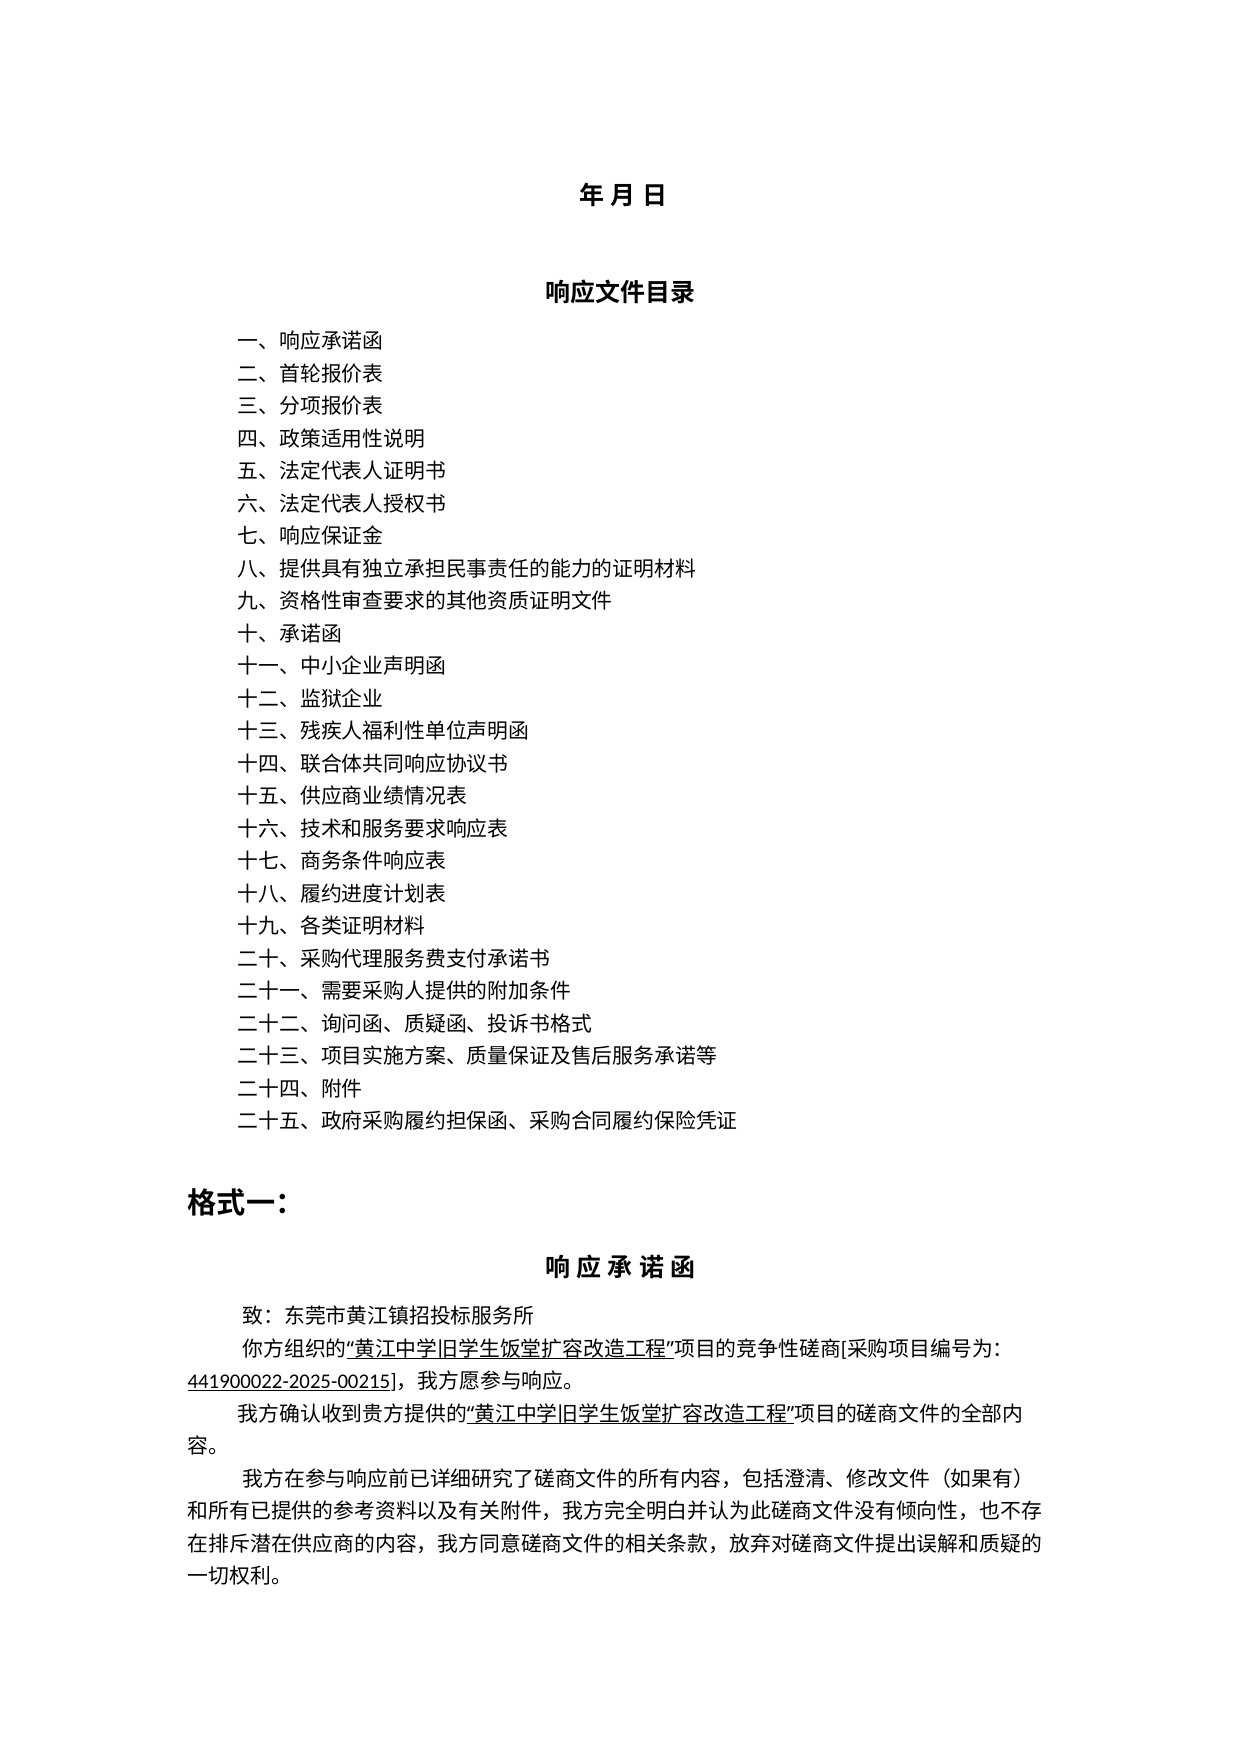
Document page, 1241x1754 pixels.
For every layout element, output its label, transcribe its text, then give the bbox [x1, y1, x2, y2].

text 我方在参与响应前已详细研究了磋商文件的所有内容，包括澄清、修改文件（如果有）和所有已提供的参考资料以及有关附件，我方完全明白并认为此磋商文件没有倾向性，也不存在排斥潜在供应商的内容，我方同意磋商文件的相关条款，放弃对磋商文件提出误解和质疑的一切权利。 [187, 1462, 1053, 1592]
text 十、承诺函 [187, 617, 1053, 649]
text 十二、监狱企业 [187, 682, 1053, 714]
text 七、响应保证金 [187, 519, 1053, 552]
text 十一、中小企业声明函 [187, 649, 1053, 682]
text 六、法定代表人授权书 [187, 487, 1053, 519]
text 致：东莞市黄江镇招投标服务所 [187, 1299, 1053, 1332]
text 年 月 日 [187, 162, 1053, 227]
text 五、法定代表人证明书 [187, 454, 1053, 487]
text 八、提供具有独立承担民事责任的能力的证明材料 [187, 552, 1053, 584]
text 二十、采购代理服务费支付承诺书 [187, 942, 1053, 974]
text 二、首轮报价表 [187, 357, 1053, 389]
text 你方组织的“黄江中学旧学生饭堂扩容改造工程”项目的竞争性磋商[采购项目编号为：441900022-2025-00215]，我方愿参与响应。 [187, 1332, 1053, 1397]
text 格式一： [187, 1169, 1053, 1234]
text 二十五、政府采购履约担保函、采购合同履约保险凭证 [187, 1104, 1053, 1137]
text 十三、残疾人福利性单位声明函 [187, 714, 1053, 747]
text 十五、供应商业绩情况表 [187, 779, 1053, 812]
text 十八、履约进度计划表 [187, 877, 1053, 909]
text 响 应 承 诺 函 [187, 1234, 1053, 1299]
text 三、分项报价表 [187, 389, 1053, 422]
text 响应文件目录 [187, 259, 1053, 324]
text 四、政策适用性说明 [187, 422, 1053, 454]
text 我方确认收到贵方提供的“黄江中学旧学生饭堂扩容改造工程”项目的磋商文件的全部内容。 [187, 1397, 1053, 1462]
text 二十一、需要采购人提供的附加条件 [187, 974, 1053, 1007]
text 十七、商务条件响应表 [187, 844, 1053, 877]
text 二十三、项目实施方案、质量保证及售后服务承诺等 [187, 1039, 1053, 1072]
text 一、响应承诺函 [187, 324, 1053, 357]
text 九、资格性审查要求的其他资质证明文件 [187, 584, 1053, 617]
text 十四、联合体共同响应协议书 [187, 747, 1053, 779]
text 十六、技术和服务要求响应表 [187, 812, 1053, 844]
text 二十二、询问函、质疑函、投诉书格式 [187, 1007, 1053, 1039]
text 二十四、附件 [187, 1072, 1053, 1104]
text 十九、各类证明材料 [187, 909, 1053, 942]
